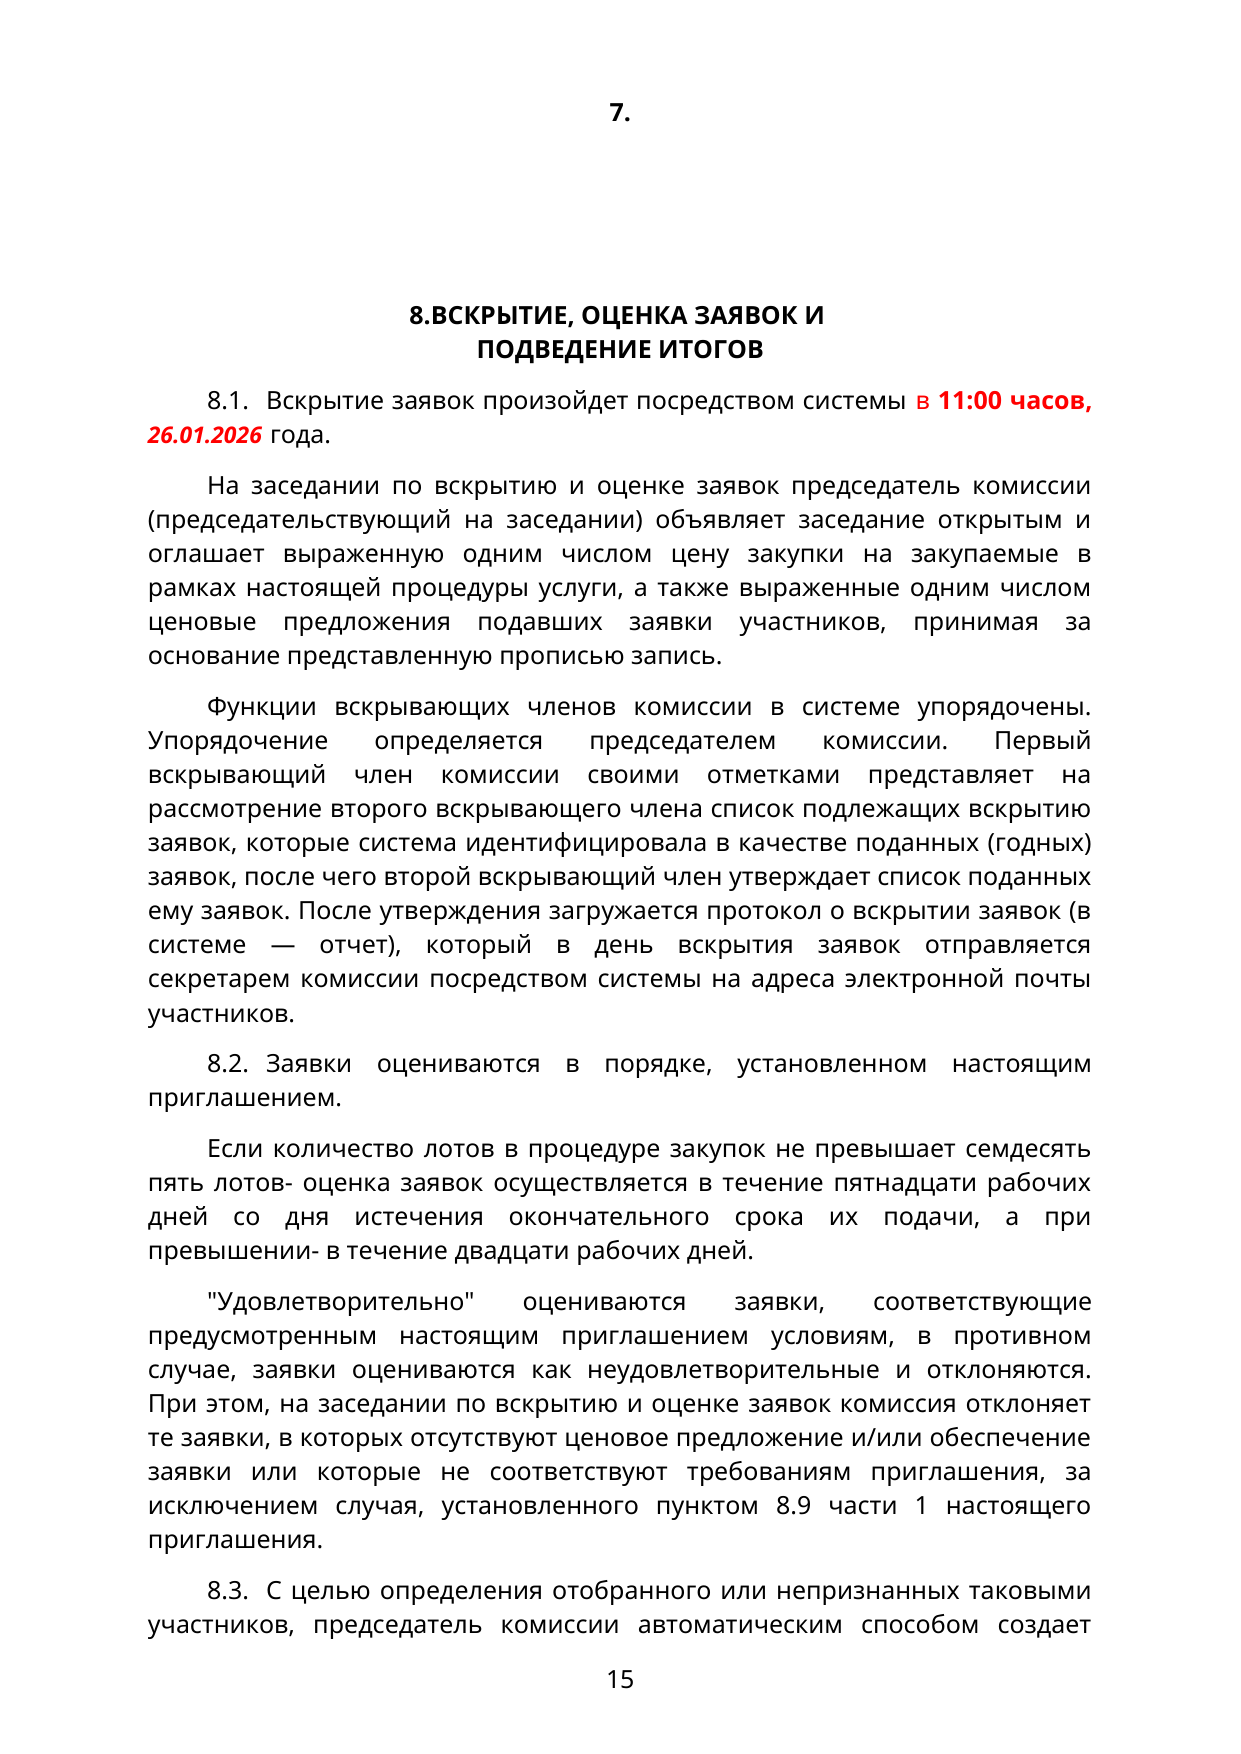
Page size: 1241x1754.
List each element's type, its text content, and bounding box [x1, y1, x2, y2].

text "Удовлетворительно" оцениваются заявки, соответствующие предусмотренным настоящим приглашением условиям, в противном случае, заявки оцениваются как неудовлетворительные и отклоняются. При этом, на заседании по вскрытию и оценке заявок комиссия отклоняет те заявки, в которых отсутствуют ценовое предложение и/или обеспечение заявки или которые не соответствуют требованиям приглашения, за исключением случая, установленного пунктом 8.9 части 1 настоящего приглашения. [148, 1284, 1092, 1556]
text На заседании по вскрытию и оценке заявок председатель комиссии (председательствующий на заседании) объявляет заседание открытым и оглашает выраженную одним числом цену закупки на закупаемые в рамках настоящей процедуры услуги, а также выраженные одним числом ценовые предложения подавших заявки участников, принимая за основание представленную прописью запись. [148, 468, 1092, 672]
text Если количество лотов в процедуре закупок не превышает семдесять пять лотов- оценка заявок осуществляется в течение пятнадцати рабочих дней со дня истечения окончательного срока их подачи, а при превышении- в течение двадцати рабочих дней. [148, 1131, 1092, 1267]
text 8.1. Вскрытие заявок произойдет посредством системы в 11:00 часов, 26.01.2026 года. [148, 383, 1092, 451]
text Функции вскрывающих членов комиссии в системе упорядочены. Упорядочение определяется председателем комиссии. Первый вскрывающий член комиссии своими отметками представляет на рассмотрение второго вскрывающего члена список подлежащих вскрытию заявок, которые система идентифицировала в качестве поданных (годных) заявок, после чего второй вскрывающий член утверждает список поданных ему заявок. После утверждения загружается протокол о вскрытии заявок (в системе — отчет), который в день вскрытия заявок отправляется секретарем комиссии посредством системы на адреса электронной почты участников. [148, 689, 1092, 1029]
text 8.2. Заявки оцениваются в порядке, установленном настоящим приглашением. [148, 1046, 1092, 1114]
text 8.ВСКРЫТИЕ, ОЦЕНКА ЗАЯВОК И ПОДВЕДЕНИЕ ИТОГОВ [148, 298, 1092, 366]
text 7. [148, 95, 1092, 129]
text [148, 1573, 1092, 1641]
